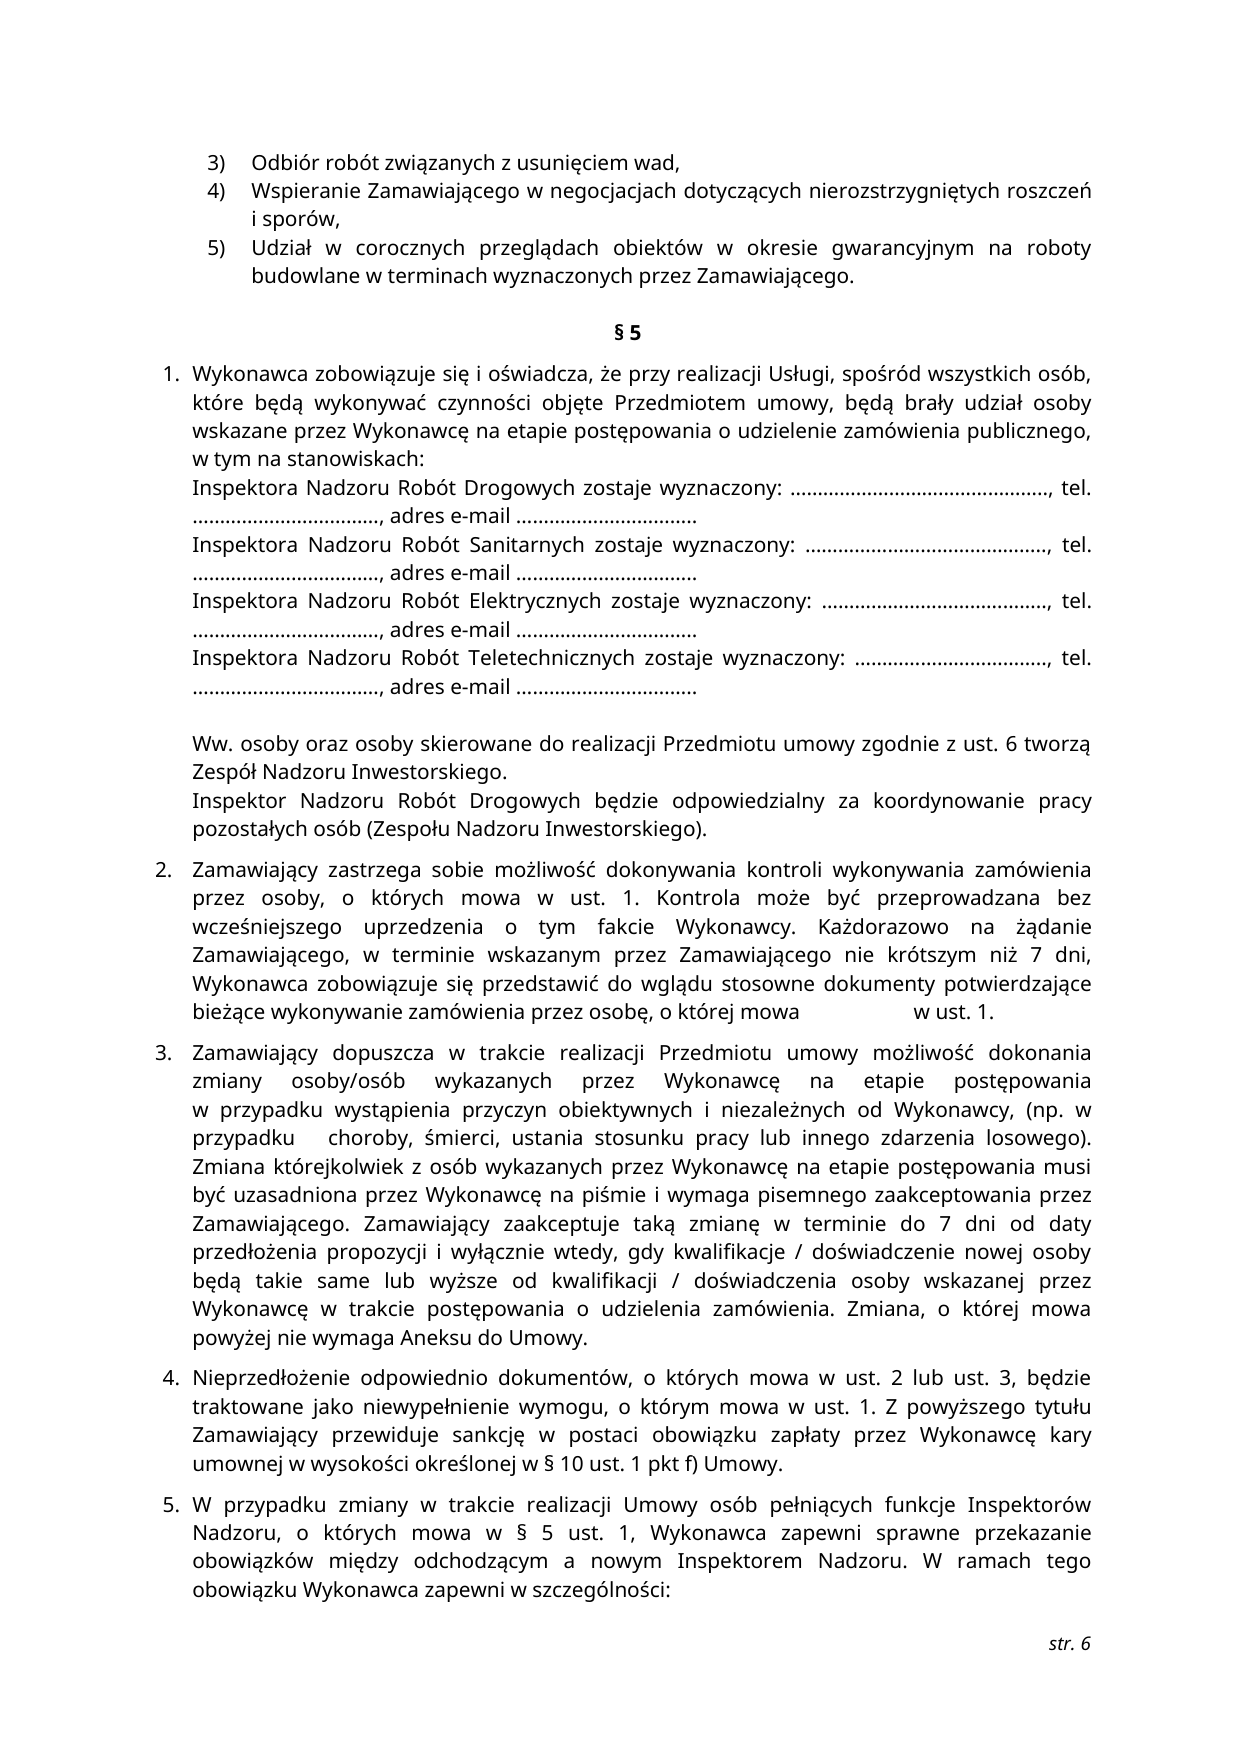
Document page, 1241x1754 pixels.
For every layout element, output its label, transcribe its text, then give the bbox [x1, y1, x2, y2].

list Inspektor Nadzoru Robót Drogowych będzie odpowiedzialny za koordynowanie pracy pozostałych osób (Zespołu Nadzoru Inwestorskiego). [192, 786, 1093, 843]
list Zamawiający zastrzega sobie możliwość dokonywania kontroli wykonywania zamówienia przez osoby, o których mowa w ust. 1. Kontrola może być przeprowadzana bez wcześniejszego uprzedzenia o tym fakcie Wykonawcy. Każdorazowo na żądanie Zamawiającego, w terminie wskazanym przez Zamawiającego nie krótszym niż 7 dni, Wykonawca zobowiązuje się przedstawić do wglądu stosowne dokumenty potwierdzające bieżące wykonywanie zamówienia przez osobę, o której mowa w ust. 1. [155, 855, 1093, 1026]
list Ww. osoby oraz osoby skierowane do realizacji Przedmiotu umowy zgodnie z ust. 6 tworzą Zespół Nadzoru Inwestorskiego. [192, 729, 1093, 786]
list Wykonawca zobowiązuje się i oświadcza, że przy realizacji Usługi, spośród wszystkich osób, które będą wykonywać czynności objęte Przedmiotem umowy, będą brały udział osoby wskazane przez Wykonawcę na etapie postępowania o udzielenie zamówienia publicznego, w tym na stanowiskach: [162, 359, 1093, 473]
list Inspektora Nadzoru Robót Drogowych zostaje wyznaczony: ……………………………………….., tel. ………………….…………, adres e-mail …………….…………….. [162, 473, 1093, 530]
list Zamawiający dopuszcza w trakcie realizacji Przedmiotu umowy możliwość dokonania zmiany osoby/osób wykazanych przez Wykonawcę na etapie postępowania w przypadku wystąpienia przyczyn obiektywnych i niezależnych od Wykonawcy, (np. w przypadku choroby, śmierci, ustania stosunku pracy lub innego zdarzenia losowego). Zmiana którejkolwiek z osób wykazanych przez Wykonawcę na etapie postępowania musi być uzasadniona przez Wykonawcę na piśmie i wymaga pisemnego zaakceptowania przez Zamawiającego. Zamawiający zaakceptuje taką zmianę w terminie do 7 dni od daty przedłożenia propozycji i wyłącznie wtedy, gdy kwalifikacje / doświadczenie nowej osoby będą takie same lub wyższe od kwalifikacji / doświadczenia osoby wskazanej przez Wykonawcę w trakcie postępowania o udzielenia zamówienia. Zmiana, o której mowa powyżej nie wymaga Aneksu do Umowy. [155, 1038, 1093, 1351]
text § 5 [162, 318, 1093, 347]
list Inspektora Nadzoru Robót Elektrycznych zostaje wyznaczony: ………………………………….., tel. ………………….…………, adres e-mail …………….…………….. [162, 587, 1093, 643]
list Odbiór robót związanych z usunięciem wad, [207, 148, 1093, 176]
list Wspieranie Zamawiającego w negocjacjach dotyczących nierozstrzygniętych roszczeń i sporów, [207, 176, 1093, 233]
list W przypadku zmiany w trakcie realizacji Umowy osób pełniących funkcje Inspektorów Nadzoru, o których mowa w § 5 ust. 1, Wykonawca zapewni sprawne przekazanie obowiązków między odchodzącym a nowym Inspektorem Nadzoru. W ramach tego obowiązku Wykonawca zapewni w szczególności: [162, 1490, 1093, 1603]
list Udział w corocznych przeglądach obiektów w okresie gwarancyjnym na roboty budowlane w terminach wyznaczonych przez Zamawiającego. [207, 233, 1093, 290]
list Inspektora Nadzoru Robót Sanitarnych zostaje wyznaczony: …………………………………….., tel. ………………….…………, adres e-mail …………….…………….. [162, 530, 1093, 587]
list Nieprzedłożenie odpowiednio dokumentów, o których mowa w ust. 2 lub ust. 3, będzie traktowane jako niewypełnienie wymogu, o którym mowa w ust. 1. Z powyższego tytułu Zamawiający przewiduje sankcję w postaci obowiązku zapłaty przez Wykonawcę kary umownej w wysokości określonej w § 10 ust. 1 pkt f) Umowy. [162, 1363, 1093, 1477]
list Inspektora Nadzoru Robót Teletechnicznych zostaje wyznaczony: …………………………….., tel. ………………….…………, adres e-mail …………….…………….. [162, 643, 1093, 700]
